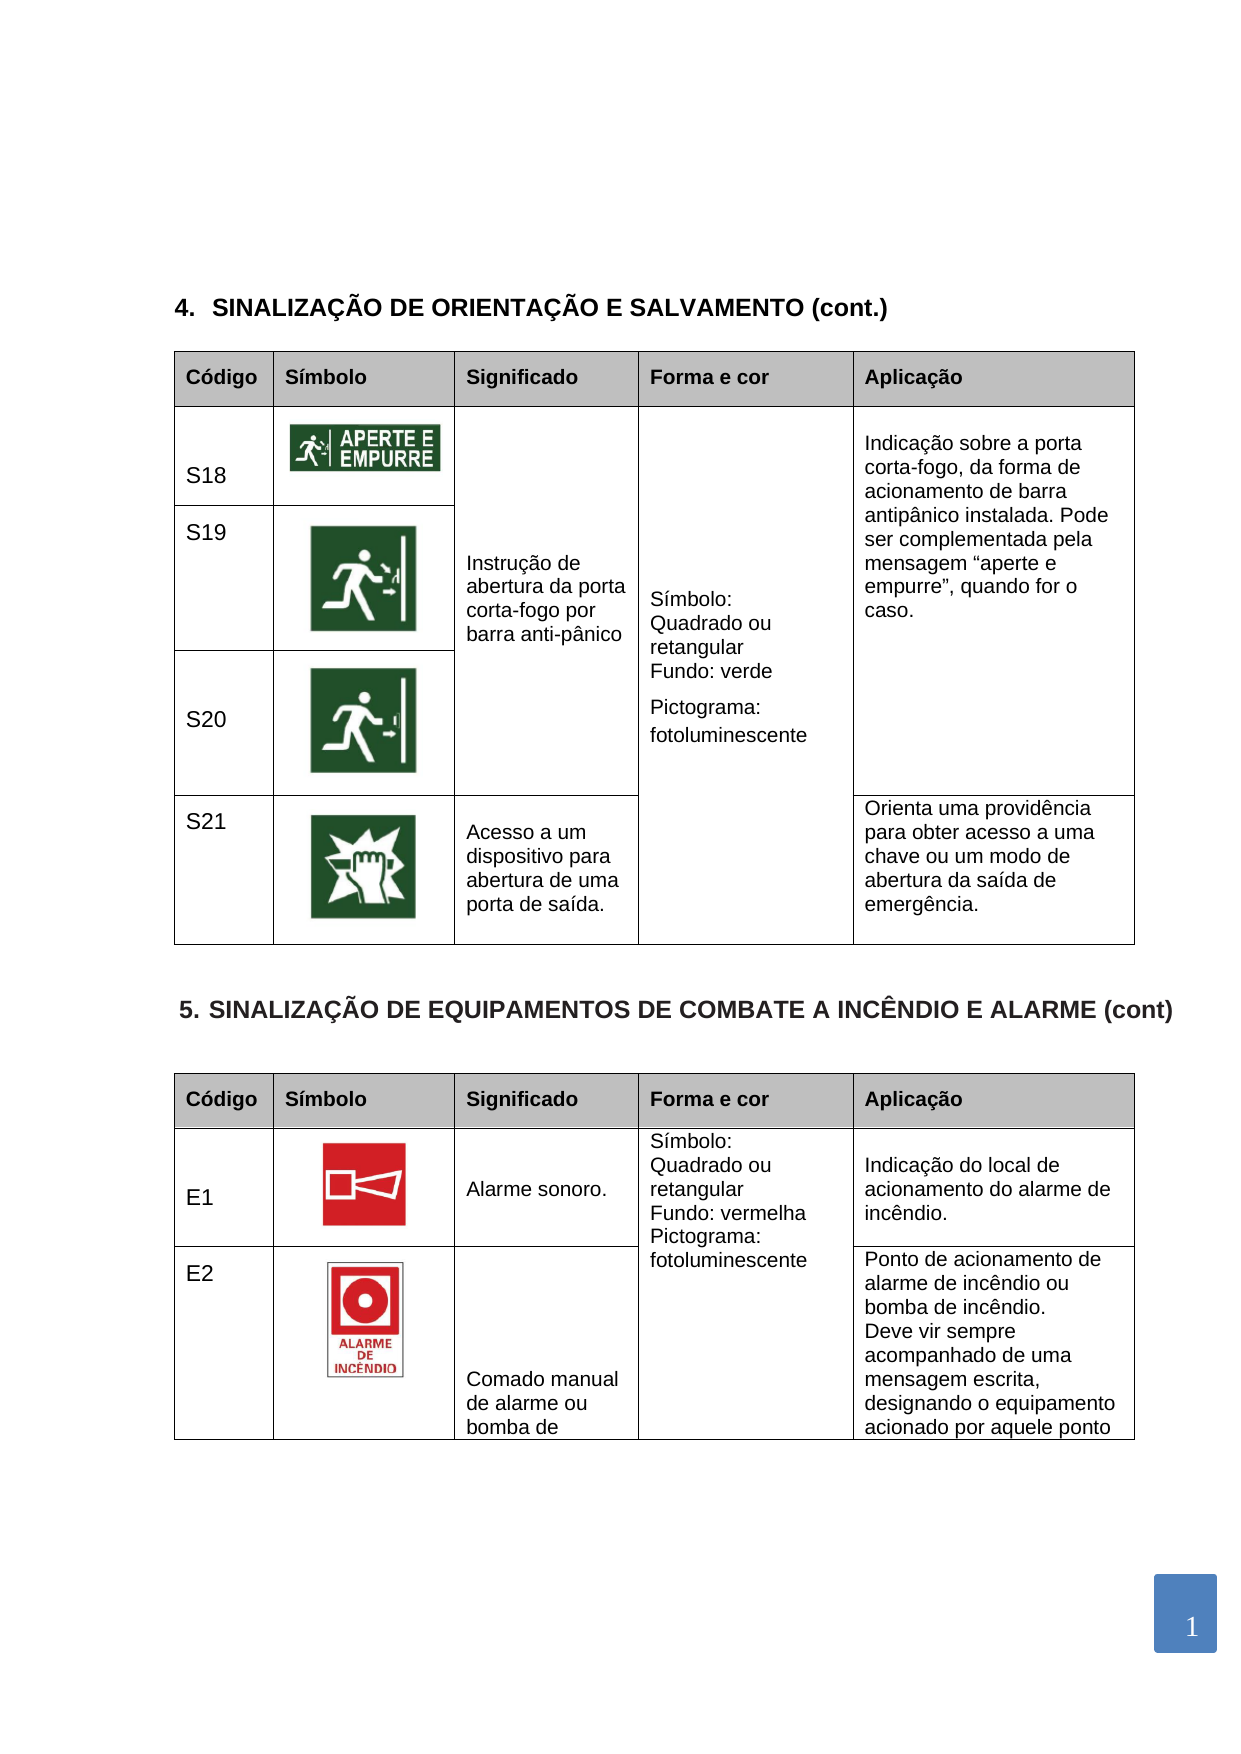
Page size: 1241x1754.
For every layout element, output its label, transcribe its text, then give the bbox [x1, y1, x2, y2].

table_cell [274, 1129, 454, 1246]
picture [322, 1259, 407, 1382]
table_header Forma e cor [639, 1074, 853, 1127]
table_header Significado [455, 1074, 638, 1127]
picture [300, 518, 428, 633]
table_cell [274, 651, 454, 795]
picture [285, 419, 444, 477]
table_header Forma e cor [639, 352, 853, 406]
table_cell Símbolo: Quadrado ou retangular Fundo: vermelha Pictograma: fotoluminescente [639, 1129, 853, 1439]
picture [303, 663, 426, 778]
table_header Aplicação [854, 352, 1134, 406]
table_header Significado [455, 352, 638, 406]
table_cell E1 [175, 1129, 273, 1246]
table_cell S20 [175, 651, 273, 795]
table_cell S19 [175, 506, 273, 650]
table_cell [274, 796, 454, 944]
picture [318, 1140, 410, 1230]
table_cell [854, 1247, 1134, 1439]
table_cell Acesso a um dispositivo para abertura de uma porta de saída. [455, 796, 638, 944]
table_cell E2 [175, 1247, 273, 1439]
table_cell Orienta uma providência para obter acesso a uma chave ou um modo de abertura da saída de emergência. [854, 796, 1134, 944]
table_header Aplicação [854, 1074, 1134, 1127]
table_cell Símbolo: Quadrado ou retangular Fundo: verde Pictograma: fotoluminescente [639, 407, 853, 944]
table_cell Indicação sobre a porta corta-fogo, da forma de acionamento de barra antipânico instalada. Pode ser complementada pela mensagem “aperte e empurre”, quando for o caso. [854, 407, 1134, 795]
table_cell [274, 1247, 454, 1439]
table_cell Alarme sonoro. [455, 1129, 638, 1246]
table_header Código [175, 352, 273, 406]
table_header Código [175, 1074, 273, 1127]
table_header Símbolo [274, 352, 454, 406]
table_cell [274, 506, 454, 650]
table_cell Indicação do local de acionamento do alarme de incêndio. [854, 1129, 1134, 1246]
list SINALIZAÇÃO DE EQUIPAMENTOS DE COMBATE A INCÊNDIO E ALARME (cont) [159, 994, 1193, 1023]
table_cell Instrução de abertura da porta corta-fogo por barra anti-pânico [455, 407, 638, 795]
table_cell [274, 407, 454, 505]
table_header Símbolo [274, 1074, 454, 1127]
picture [306, 808, 422, 927]
table_cell S21 [175, 796, 273, 944]
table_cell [455, 1247, 638, 1439]
list SINALIZAÇÃO DE ORIENTAÇÃO E SALVAMENTO (cont.) [174, 293, 1018, 322]
table_cell S18 [175, 407, 273, 505]
